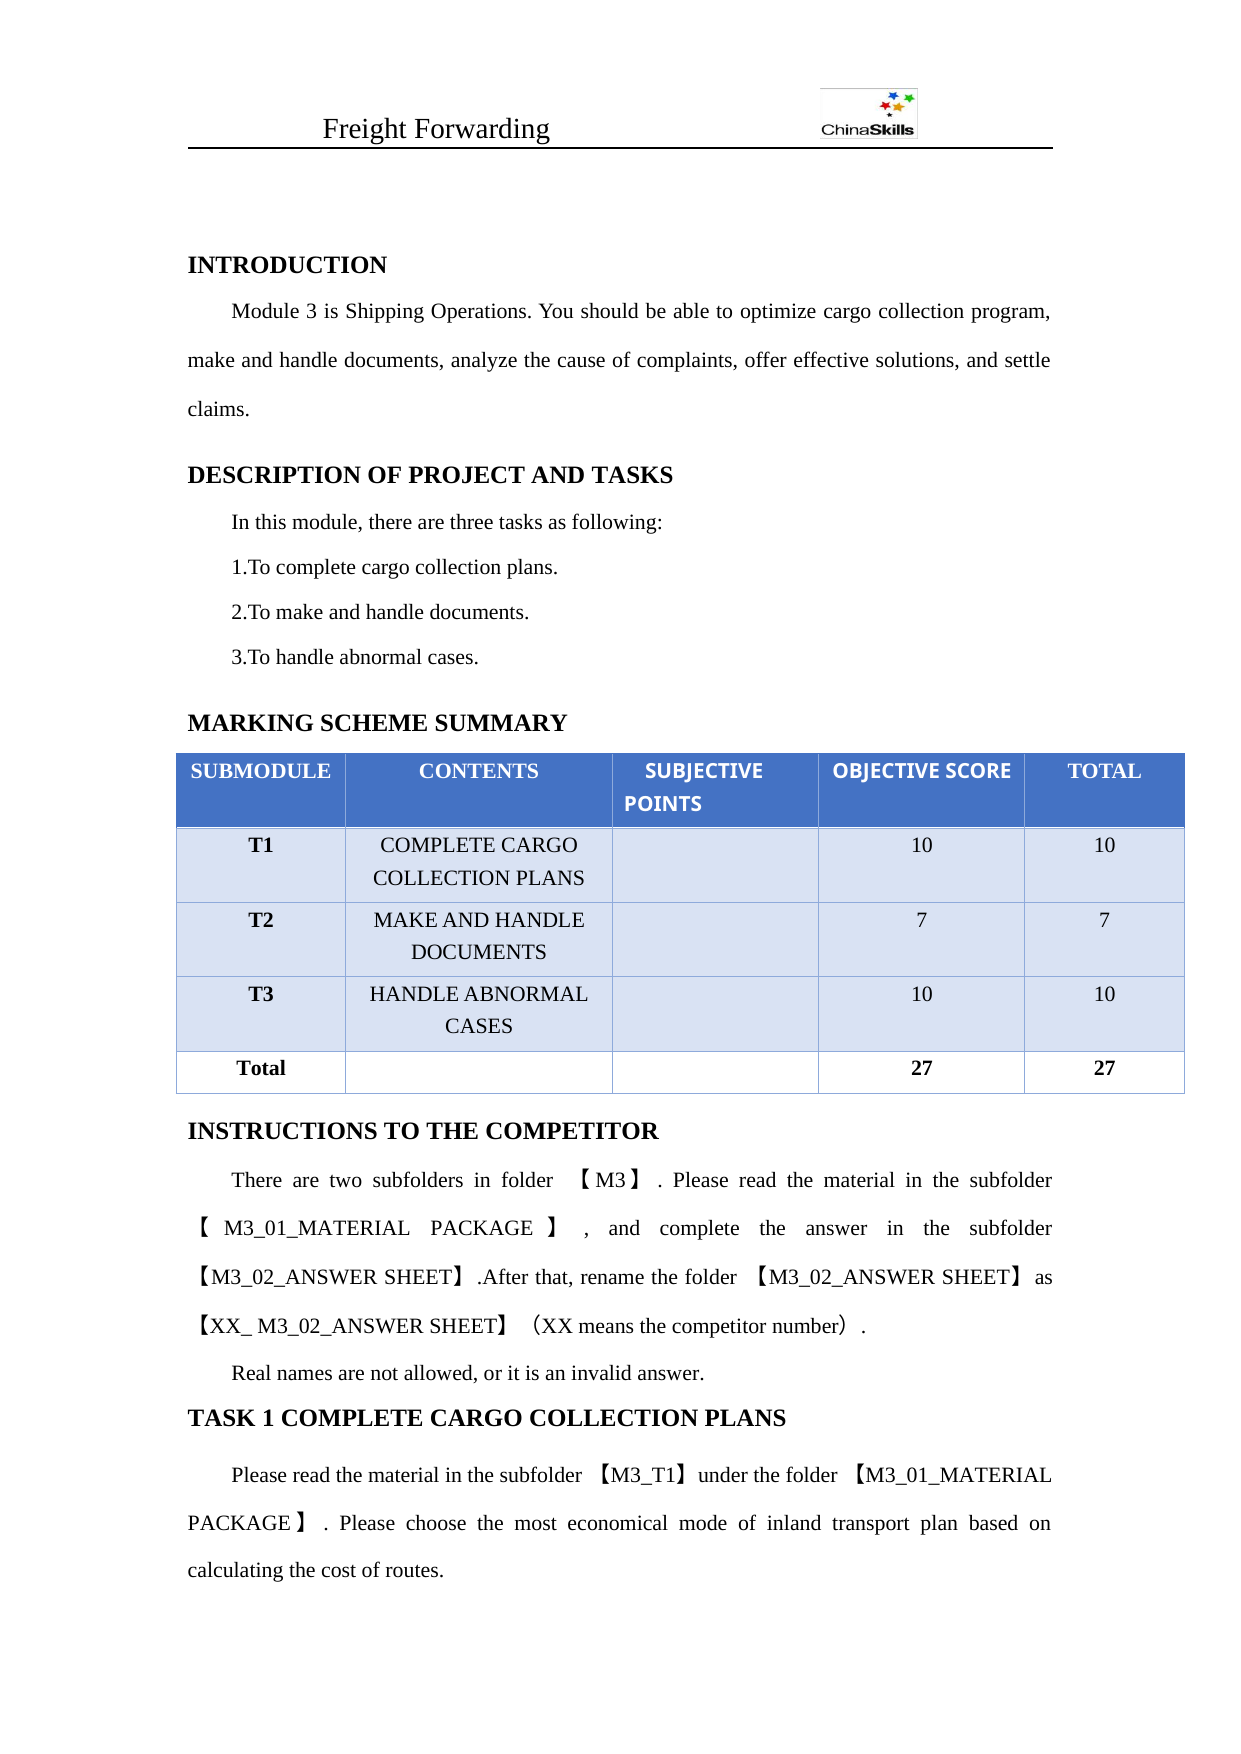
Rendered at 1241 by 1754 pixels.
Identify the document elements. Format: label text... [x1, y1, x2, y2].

subtitle INSTRUCTIONS TO THE COMPETITOR [187, 1114, 1053, 1147]
text 1.To complete cargo collection plans. [187, 550, 1053, 583]
table_cell [613, 829, 818, 902]
text 2.To make and handle documents. [187, 595, 1053, 628]
table_cell [613, 1052, 818, 1092]
table_header Objective score [819, 754, 1024, 827]
subtitle MARKING SCHEME SUMMARY [187, 706, 1053, 739]
subtitle task 1 Complete cargo collection plans [187, 1401, 1053, 1433]
table_cell [346, 1052, 612, 1092]
text Please read the material in the subfolder 【M3_T1】under the folder 【M3_01_MATERIAL PACKAGE】. Please choose the most economical mode of inland transport plan based on calculating the cost of routes. [187, 1456, 1053, 1586]
table_cell T1 [177, 829, 345, 902]
table_cell T3 [177, 977, 345, 1051]
text Real names are not allowed, or it is an invalid answer. [187, 1356, 1053, 1388]
table_cell 10 [819, 977, 1024, 1051]
table_cell HANDLE ABNORMAL CASES [346, 977, 612, 1051]
table_header Total [1025, 754, 1184, 827]
table_header Subjective points [613, 754, 818, 827]
table_cell 7 [819, 903, 1024, 976]
subtitle DESCRIPTION OF PROJECT AND TASKS [187, 458, 1053, 491]
table_header submodule [177, 754, 345, 827]
table_header Contents [346, 754, 612, 827]
table_cell 27 [819, 1052, 1024, 1092]
text 3.To handle abnormal cases. [187, 640, 1053, 673]
table_cell [613, 977, 818, 1051]
subtitle INTRODUCTION [187, 248, 1053, 280]
table_cell T2 [177, 903, 345, 976]
table_cell COMPLETE CARGO COLLECTION PLANS [346, 829, 612, 902]
picture [820, 88, 918, 139]
table_cell 7 [1025, 903, 1184, 976]
text Module 3 is Shipping Operations. You should be able to optimize cargo collection program, make and handle documents, analyze the cause of complaints, offer effective solutions, and settle claims. [187, 295, 1053, 425]
text There are two subfolders in folder 【M3】. Please read the material in the subfolder 【M3_01_MATERIAL PACKAGE】, and complete the answer in the subfolder 【M3_02_ANSWER SHEET】.After that, rename the folder 【M3_02_ANSWER SHEET】as 【XX_ M3_02_ANSWER SHEET】（XX means the competitor number）. [187, 1161, 1053, 1340]
table_cell 10 [819, 829, 1024, 902]
table_cell 27 [1025, 1052, 1184, 1092]
table_cell Total [177, 1052, 345, 1092]
table_cell 10 [1025, 977, 1184, 1051]
table_cell [613, 903, 818, 976]
table_cell 10 [1025, 829, 1184, 902]
table_cell MAKE AND HANDLE DOCUMENTS [346, 903, 612, 976]
text In this module, there are three tasks as following: [187, 505, 1053, 537]
